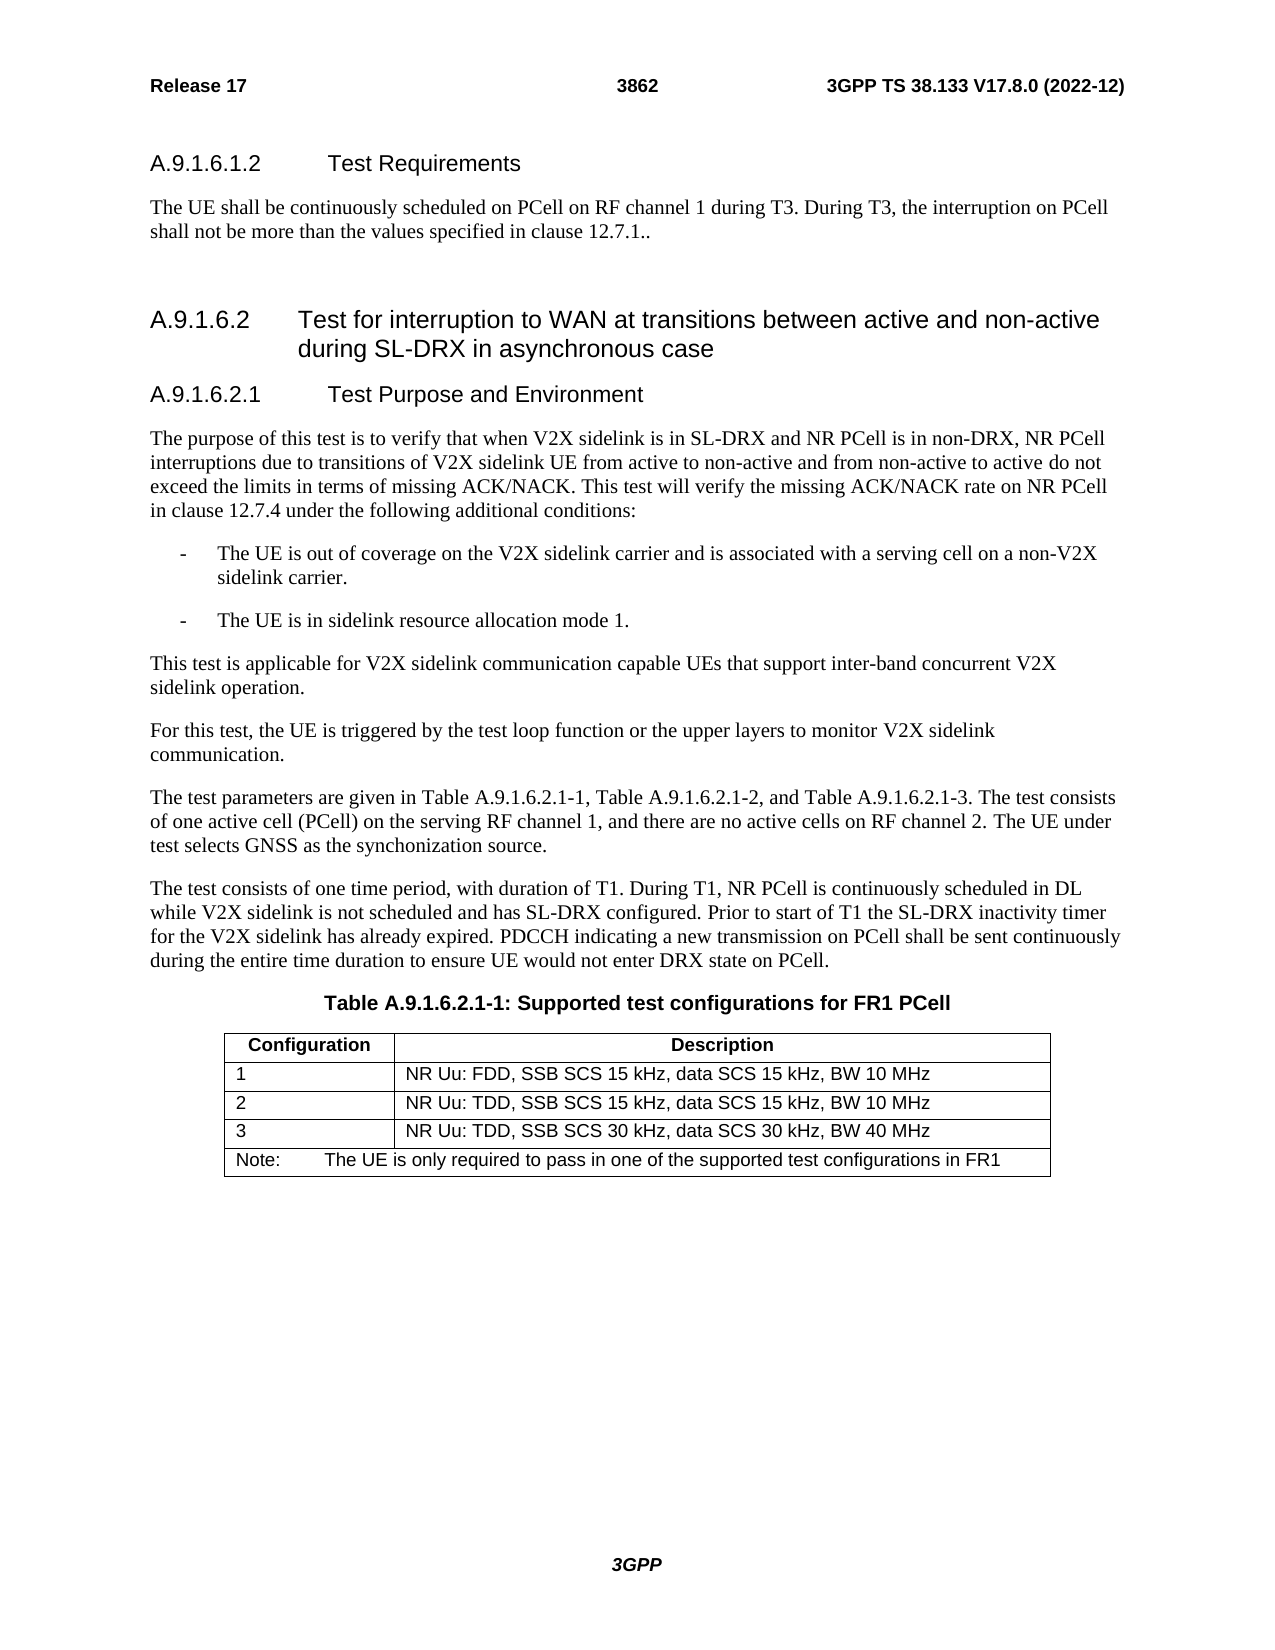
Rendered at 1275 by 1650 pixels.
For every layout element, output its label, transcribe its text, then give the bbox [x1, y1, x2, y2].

subtitle A.9.1.6.1.2 Test Requirements [150, 150, 1125, 176]
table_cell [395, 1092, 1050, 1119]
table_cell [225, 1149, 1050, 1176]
text The UE shall be continuously scheduled on PCell on RF channel 1 during T3. During T3, the interruption on PCell shall not be more than the values specified in clause 12.7.1.. [150, 195, 1125, 243]
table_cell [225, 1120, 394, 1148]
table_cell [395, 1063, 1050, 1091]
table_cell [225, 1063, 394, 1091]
text Table A.9.1.6.2.1-1: Supported test configurations for FR1 PCell [150, 991, 1125, 1014]
text The test consists of one time period, with duration of T1. During T1, NR PCell is continuously scheduled in DL while V2X sidelink is not scheduled and has SL-DRX configured. Prior to start of T1 the SL-DRX inactivity timer for the V2X sidelink has already expired. PDCCH indicating a new transmission on PCell shall be sent continuously during the entire time duration to ensure UE would not enter DRX state on PCell. [150, 876, 1125, 972]
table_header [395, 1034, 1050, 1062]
subtitle A.9.1.6.2.1 Test Purpose and Environment [150, 381, 1125, 407]
text For this test, the UE is triggered by the test loop function or the upper layers to monitor V2X sidelink communication. [150, 718, 1125, 766]
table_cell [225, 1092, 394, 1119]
text The test parameters are given in Table A.9.1.6.2.1-1, Table A.9.1.6.2.1-2, and Table A.9.1.6.2.1-3. The test consists of one active cell (PCell) on the serving RF channel 1, and there are no active cells on RF channel 2. The UE under test selects GNSS as the synchonization source. [150, 784, 1125, 857]
subtitle A.9.1.6.2 Test for interruption to WAN at transitions between active and non-active during SL-DRX in asynchronous case [150, 305, 1125, 362]
text The purpose of this test is to verify that when V2X sidelink is in SL-DRX and NR PCell is in non-DRX, NR PCell interruptions due to transitions of V2X sidelink UE from active to non-active and from non-active to active do not exceed the limits in terms of missing ACK/NACK. This test will verify the missing ACK/NACK rate on NR PCell in clause 12.7.4 under the following additional conditions: [150, 426, 1125, 522]
text This test is applicable for V2X sidelink communication capable UEs that support inter-band concurrent V2X sidelink operation. [150, 651, 1125, 699]
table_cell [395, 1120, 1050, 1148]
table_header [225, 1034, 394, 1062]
list The UE is in sidelink resource allocation mode 1. [179, 608, 1125, 632]
list The UE is out of coverage on the V2X sidelink carrier and is associated with a serving cell on a non-V2X sidelink carrier. [179, 541, 1125, 589]
